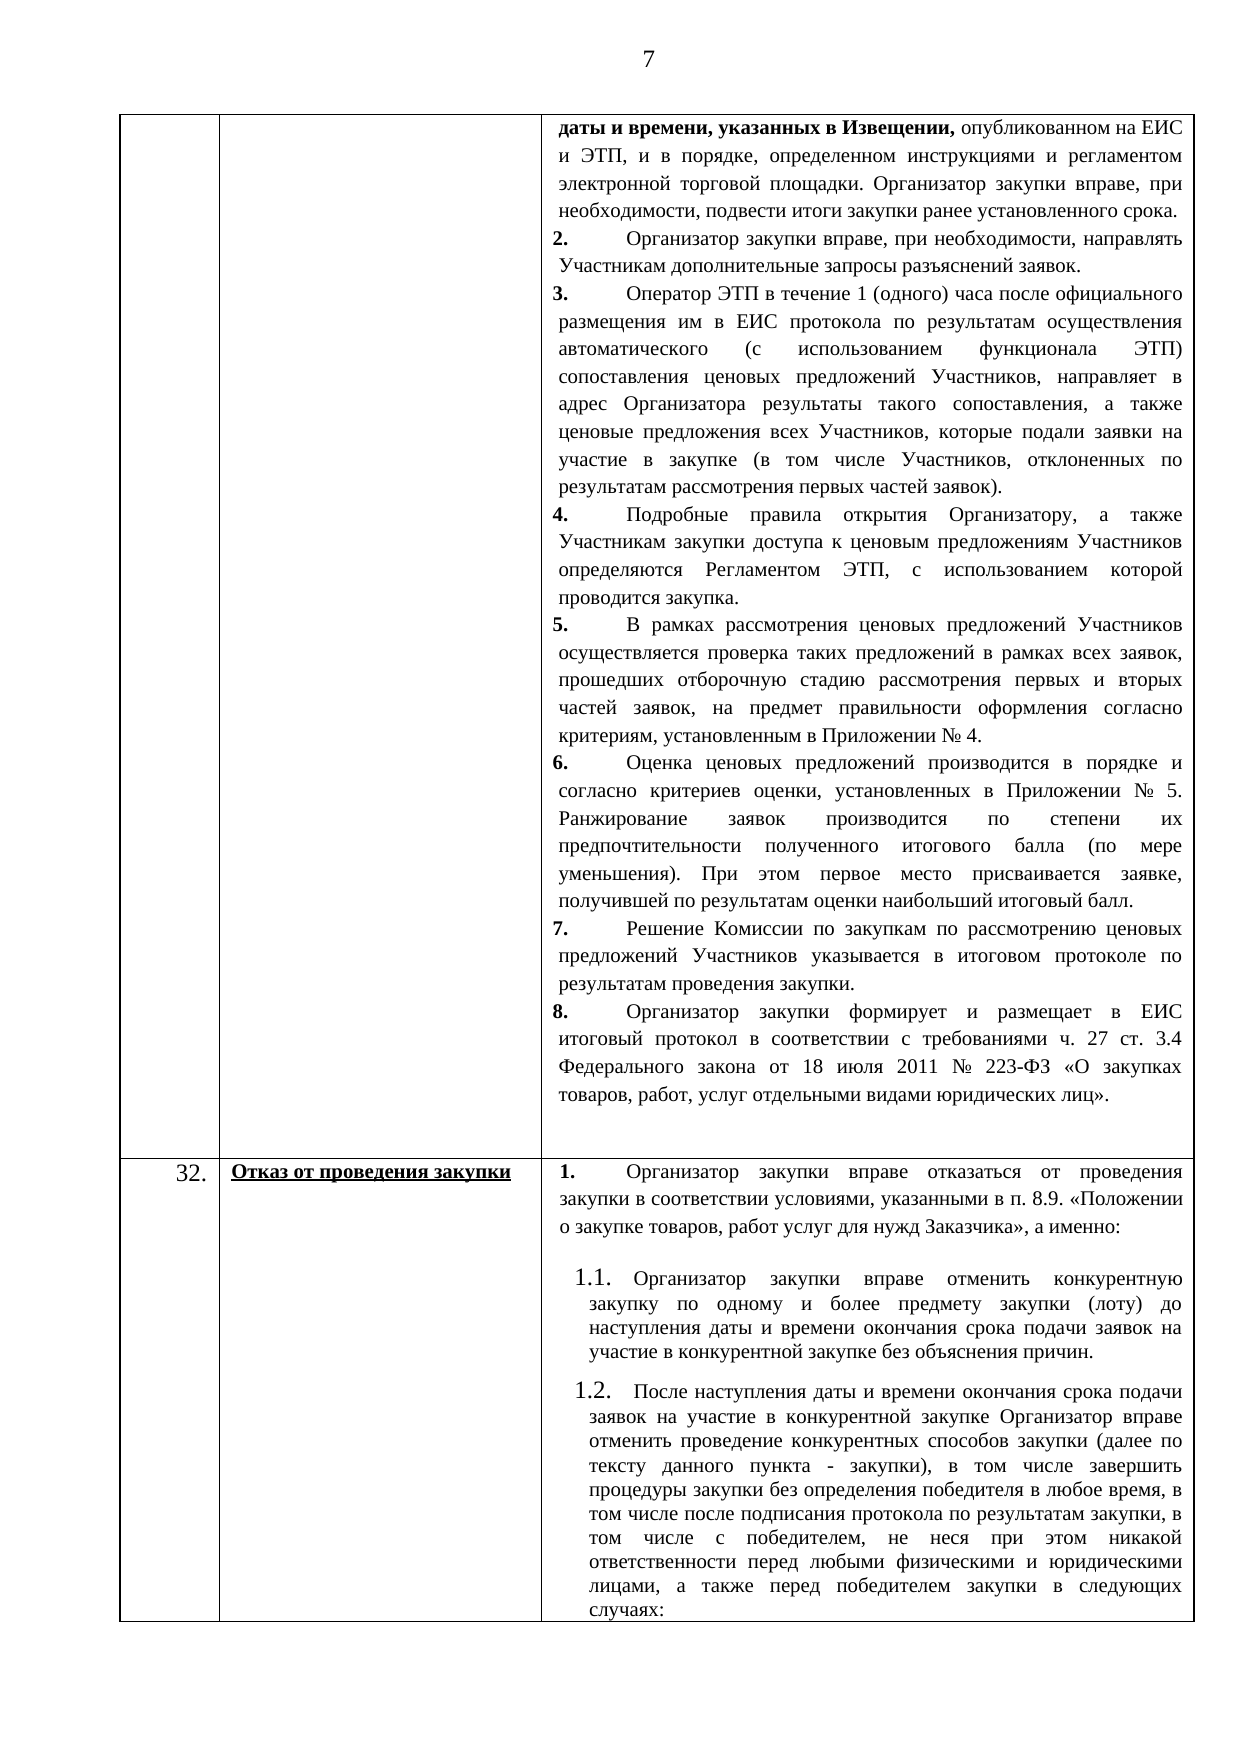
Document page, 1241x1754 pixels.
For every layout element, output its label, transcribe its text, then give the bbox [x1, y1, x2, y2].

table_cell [220, 1159, 541, 1621]
table_cell [121, 115, 219, 1157]
table_cell [121, 1159, 219, 1621]
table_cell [542, 1159, 1193, 1621]
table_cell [220, 115, 541, 1157]
